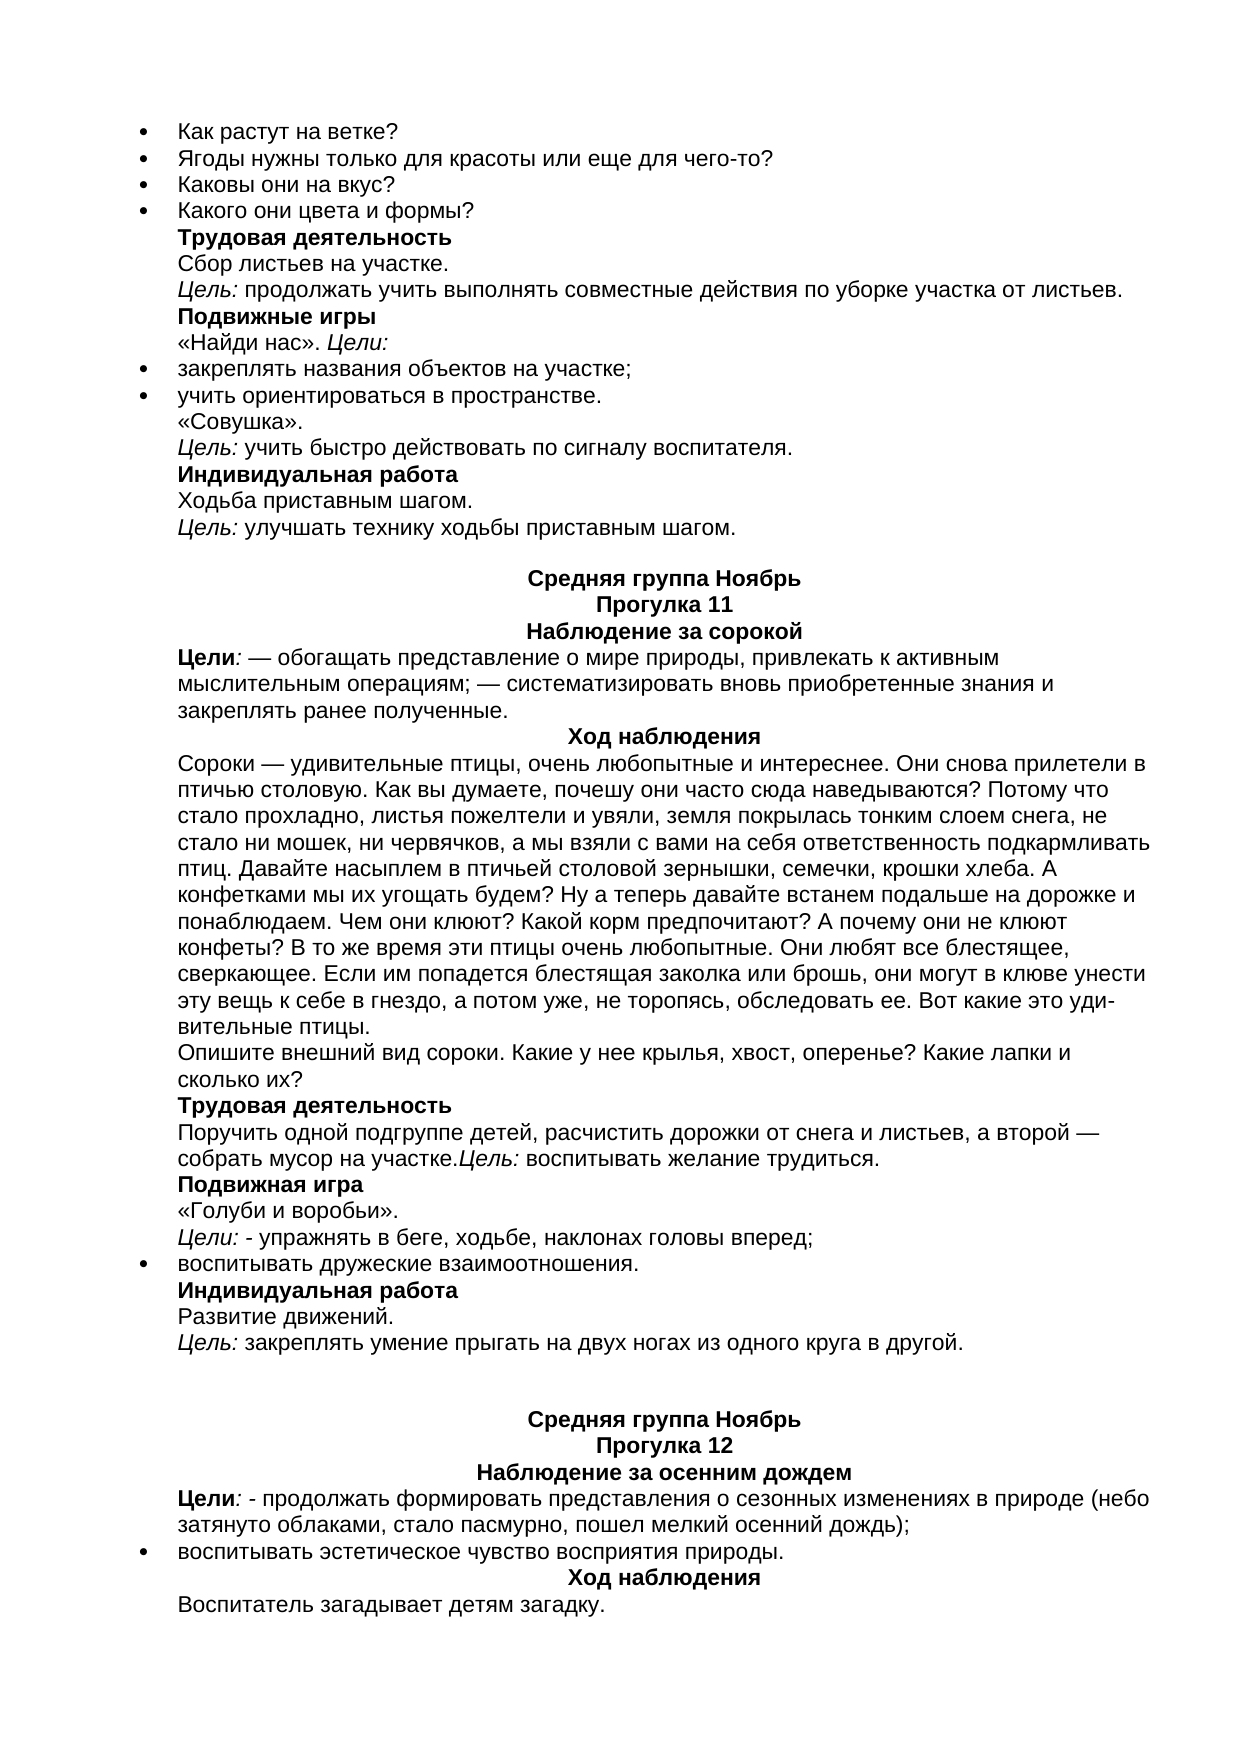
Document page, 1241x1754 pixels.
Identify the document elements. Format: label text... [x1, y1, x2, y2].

text Развитие движений. [177, 1303, 1152, 1329]
text Сороки — удивительные птицы, очень любопытные и интереснее. Они снова прилетели в птичью столовую. Как вы думаете, почешу они часто сюда наведываются? Потому что стало прохладно, листья пожелтели и увяли, земля покрылась тонким слоем снега, не стало ни мошек, ни червячков, а мы взяли с вами на себя ответственность подкармливать птиц. Давайте насыплем в птичьей столовой зернышки, семечки, крошки хлеба. А конфетками мы их угощать будем? Ну а теперь давайте встанем подальше на дорожке и понаблюдаем. Чем они клюют? Какой корм предпочитают? А почему они не клюют конфеты? В то же время эти птицы очень любопытные. Они любят все блестящее, сверкающее. Если им попадется блестящая заколка или брошь, они могут в клюве унести эту вещь к себе в гнездо, а потом уже, не торопясь, обследовать ее. Вот какие это удивительные птицы. [177, 749, 1152, 1039]
list Как растут на ветке? [140, 118, 1152, 144]
list закреплять названия объектов на участке; [140, 355, 1152, 382]
text «Голуби и воробьи». [177, 1197, 1152, 1224]
text Прогулка 12 [177, 1432, 1152, 1459]
text Цель: закреплять умение прыгать на двух ногах из одного круга в другой. [177, 1329, 1152, 1356]
list Какого они цвета и формы? [140, 197, 1152, 223]
text Средняя группа Ноябрь [177, 565, 1152, 591]
text Поручить одной подгруппе детей, расчистить дорожки от снега и листьев, а второй — собрать мусор на участке.Цель: воспитывать желание трудиться. [177, 1118, 1152, 1171]
text Средняя группа Ноябрь [177, 1406, 1152, 1432]
text Подвижная игра [177, 1171, 1152, 1197]
text Прогулка 11 [177, 591, 1152, 618]
text Воспитатель загадывает детям загадку. [177, 1591, 1152, 1617]
text Индивидуальная работа [177, 1277, 1152, 1303]
text Сбор листьев на участке. [177, 250, 1152, 276]
text Цель: улучшать технику ходьбы приставным шагом. [177, 513, 1152, 540]
text Цели: - упражнять в беге, ходьбе, наклонах головы вперед; [177, 1224, 1152, 1250]
text Ход наблюдения [177, 1564, 1152, 1591]
text Подвижные игры [177, 303, 1152, 329]
text Ходьба приставным шагом. [177, 487, 1152, 513]
list Каковы они на вкус? [140, 171, 1152, 197]
list учить ориентироваться в пространстве. «Совушка». [140, 382, 1152, 434]
text Наблюдение за осенним дождем [177, 1459, 1152, 1485]
text Опишите внешний вид сороки. Какие у нее крылья, хвост, оперенье? Какие лапки и сколько их? [177, 1039, 1152, 1092]
list воспитывать эстетическое чувство восприятия природы. [140, 1538, 1152, 1564]
text Цели: — обогащать представление о мире природы, привлекать к активным мыслительным операциям; — систематизировать вновь приобретенные знания и закреплять ранее полученные. [177, 644, 1152, 723]
text Трудовая деятельность [177, 223, 1152, 250]
text Цель: учить быстро действовать по сигналу воспитателя. [177, 434, 1152, 461]
text Индивидуальная работа [177, 461, 1152, 487]
text Ход наблюдения [177, 723, 1152, 749]
text Наблюдение за сорокой [177, 618, 1152, 644]
text Трудовая деятельность [177, 1092, 1152, 1118]
text Цели: - продолжать формировать представления о сезонных изменениях в природе (небо затянуто облаками, стало пасмурно, пошел мелкий осенний дождь); [177, 1485, 1152, 1538]
text «Найди нас». Цели: [177, 329, 1152, 355]
list Ягоды нужны только для красоты или еще для чего-то? [140, 144, 1152, 171]
text Цель: продолжать учить выполнять совместные действия по уборке участка от листьев. [177, 276, 1152, 303]
list воспитывать дружеские взаимоотношения. [140, 1250, 1152, 1277]
